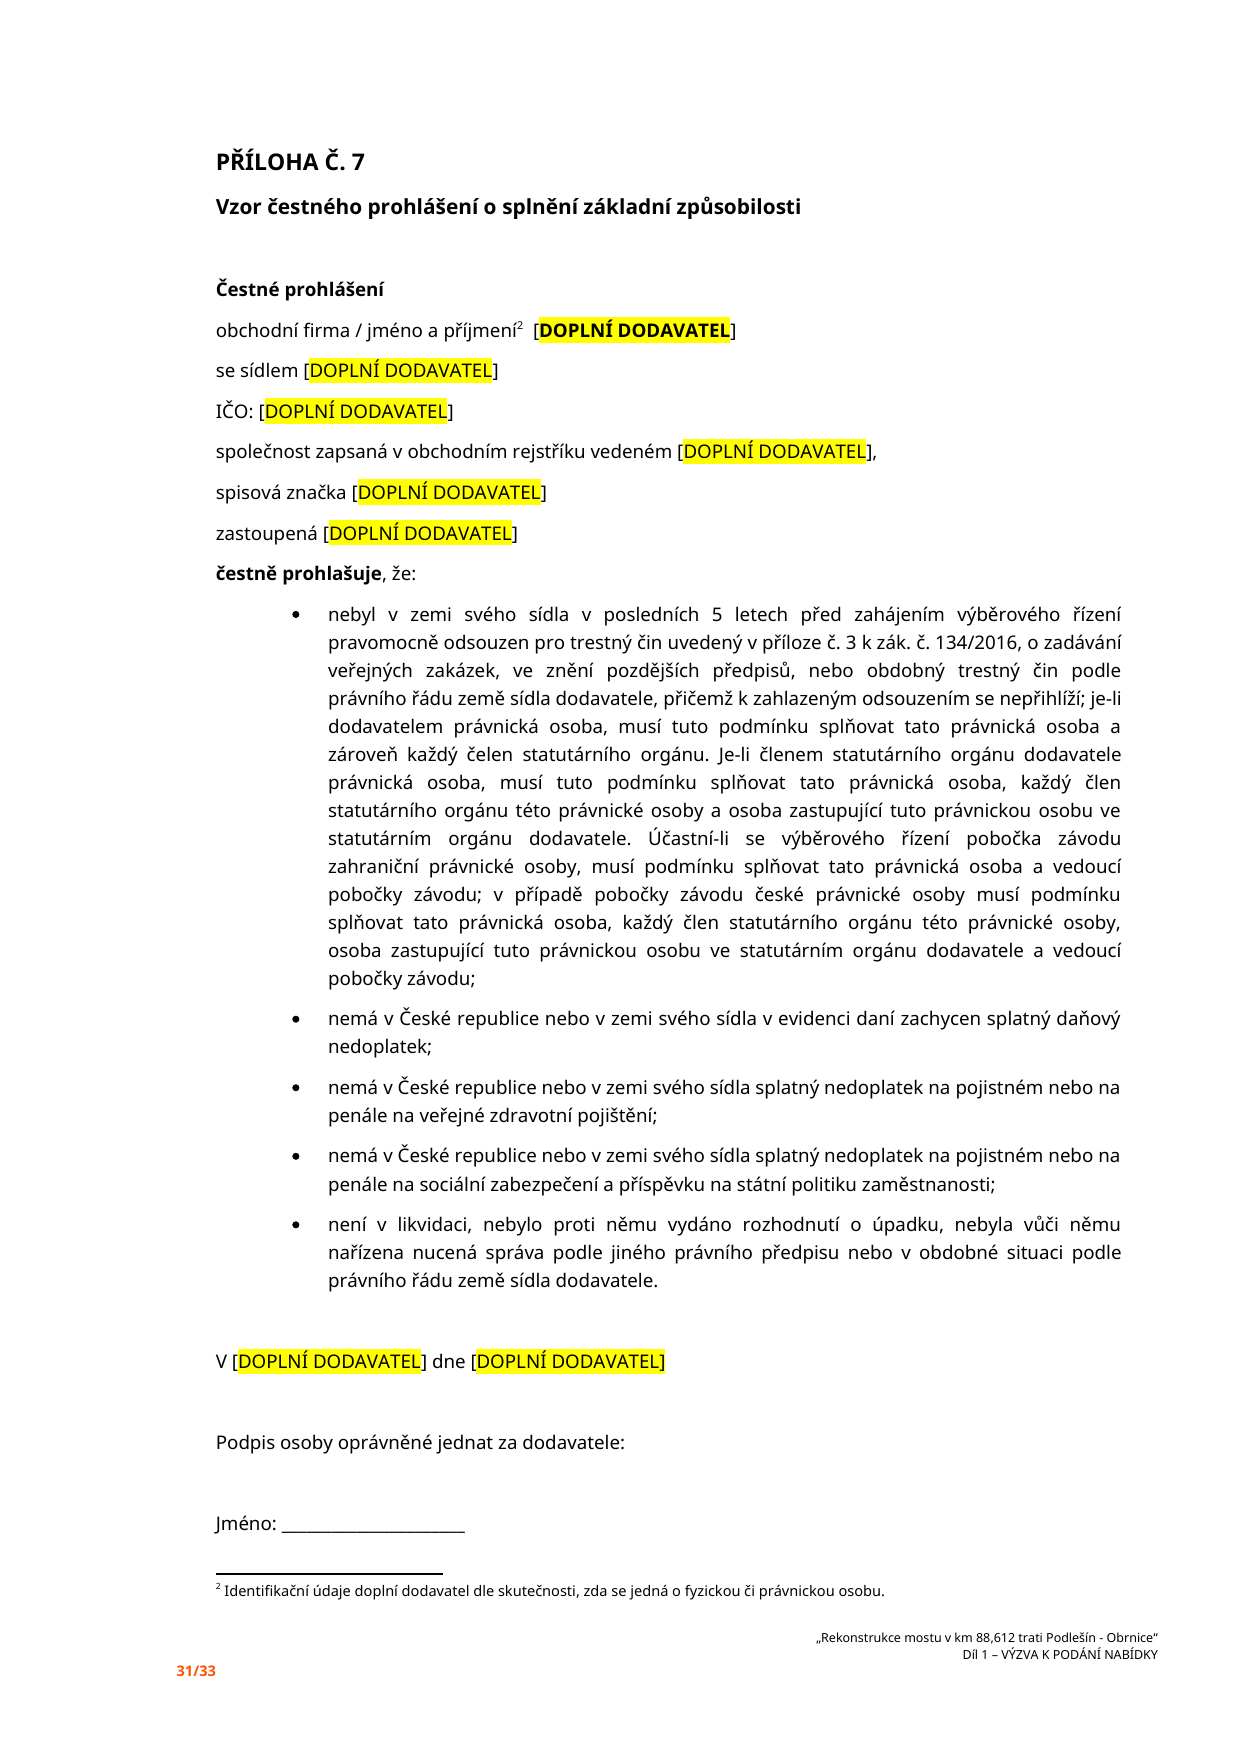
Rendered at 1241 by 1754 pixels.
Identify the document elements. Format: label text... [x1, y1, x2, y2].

text Vzor čestného prohlášení o splnění základní způsobilosti [216, 192, 1122, 221]
text nemá v České republice nebo v zemi svého sídla splatný nedoplatek na pojistném nebo na penále na veřejné zdravotní pojištění; [292, 1074, 1122, 1128]
text V [DOPLNÍ DODAVATEL] dne [DOPLNÍ DODAVATEL] [216, 1348, 1122, 1374]
text není v likvidaci, nebylo proti němu vydáno rozhodnutí o úpadku, nebyla vůči němu nařízena nucená správa podle jiného právního předpisu nebo v obdobné situaci podle právního řádu země sídla dodavatele. [292, 1211, 1122, 1293]
text čestně prohlašuje, že: [216, 560, 1122, 586]
text společnost zapsaná v obchodním rejstříku vedeném [DOPLNÍ DODAVATEL], [216, 439, 683, 464]
text nemá v České republice nebo v zemi svého sídla v evidenci daní zachycen splatný daňový nedoplatek; [292, 1006, 1122, 1059]
text Jméno: ______________________ [216, 1511, 1122, 1536]
text Příloha č. 7 [216, 146, 1122, 177]
text se sídlem [DOPLNÍ DODAVATEL] [492, 358, 1122, 383]
text nebyl v zemi svého sídla v posledních 5 letech před zahájením výběrového řízení pravomocně odsouzen pro trestný čin uvedený v příloze č. 3 k zák. č. 134/2016, o zadávání veřejných zakázek, ve znění pozdějších předpisů, nebo obdobný trestný čin podle právního řádu země sídla dodavatele, přičemž k zahlazeným odsouzením se nepřihlíží; je-li dodavatelem právnická osoba, musí tuto podmínku splňovat tato právnická osoba a zároveň každý čelen statutárního orgánu. Je-li členem statutárního orgánu dodavatele právnická osoba, musí tuto podmínku splňovat tato právnická osoba, každý člen statutárního orgánu této právnické osoby a osoba zastupující tuto právnickou osobu ve statutárním orgánu dodavatele. Účastní-li se výběrového řízení pobočka závodu zahraniční právnické osoby, musí podmínku splňovat tato právnická osoba a vedoucí pobočky závodu; v případě pobočky závodu české právnické osoby musí podmínku splňovat tato právnická osoba, každý člen statutárního orgánu této právnické osoby, osoba zastupující tuto právnickou osobu ve statutárním orgánu dodavatele a vedoucí pobočky závodu; [292, 601, 1122, 991]
text se sídlem [DOPLNÍ DODAVATEL] [216, 358, 309, 383]
text spisová značka [DOPLNÍ DODAVATEL] [216, 479, 358, 505]
text společnost zapsaná v obchodním rejstříku vedeném [DOPLNÍ DODAVATEL], [866, 439, 1122, 464]
text zastoupená [DOPLNÍ DODAVATEL] [216, 520, 329, 545]
text zastoupená [DOPLNÍ DODAVATEL] [512, 520, 1122, 545]
text spisová značka [DOPLNÍ DODAVATEL] [541, 479, 1122, 505]
text Čestné prohlášení [216, 277, 1122, 302]
text obchodní firma / jméno a příjmení [DOPLNÍ DODAVATEL] [730, 317, 1122, 343]
text nemá v České republice nebo v zemi svého sídla splatný nedoplatek na pojistném nebo na penále na sociální zabezpečení a příspěvku na státní politiku zaměstnanosti; [292, 1143, 1122, 1196]
text Podpis osoby oprávněné jednat za dodavatele: [216, 1429, 1122, 1455]
text IČO: [DOPLNÍ DODAVATEL] [447, 398, 1122, 424]
text obchodní firma / jméno a příjmení [DOPLNÍ DODAVATEL] [216, 317, 539, 343]
